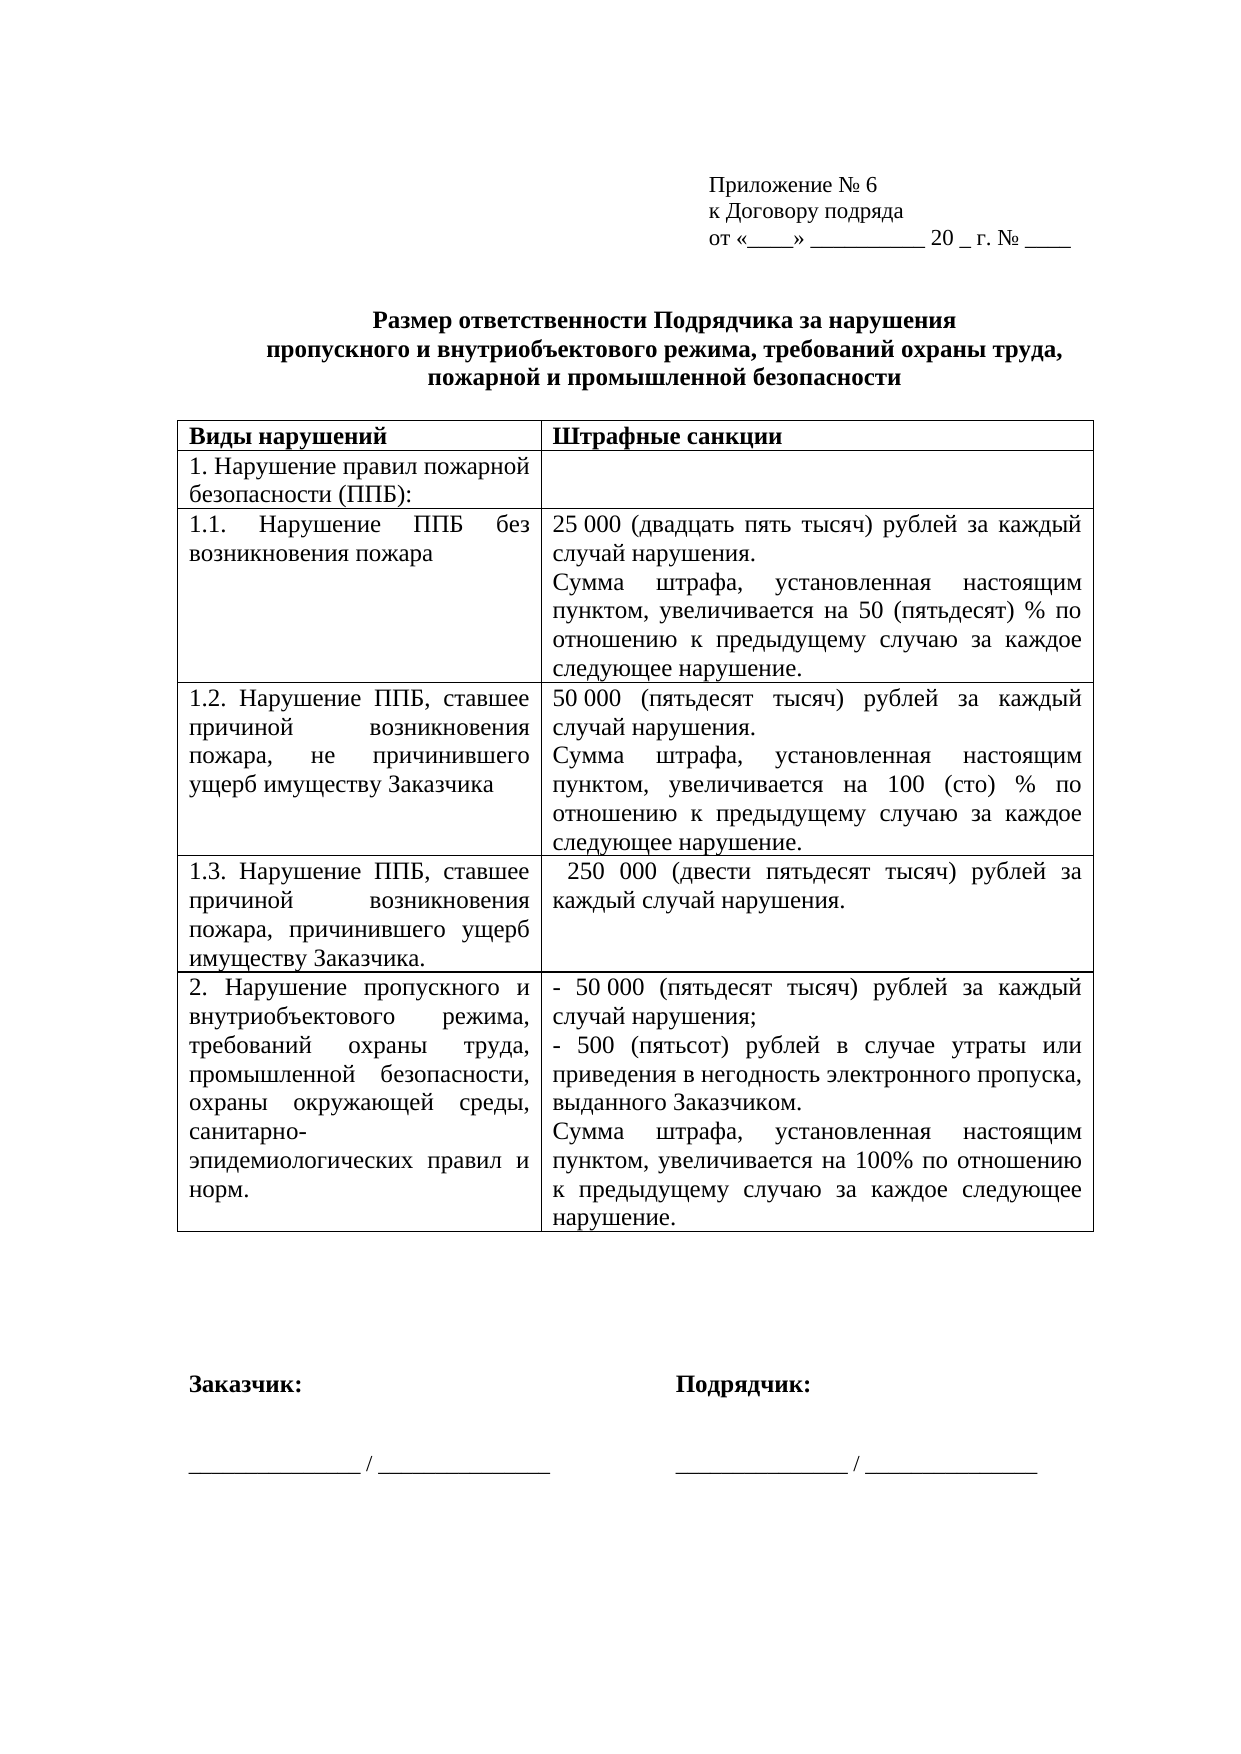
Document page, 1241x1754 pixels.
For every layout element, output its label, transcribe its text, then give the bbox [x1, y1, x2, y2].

text пожарной и промышленной безопасности [177, 362, 1152, 391]
table_cell 1.1. Нарушение ППБ без возникновения пожара [178, 509, 541, 682]
table_cell 1. Нарушение правил пожарной безопасности (ППБ): [178, 451, 541, 508]
table_header Штрафные санкции [542, 421, 1093, 450]
table_cell - 50 000 (пятьдесят тысяч) рублей за каждый случай нарушения; - 500 (пятьсот) рублей в случае утраты или приведения в негодность электронного пропуска, выданного Заказчиком. Сумма штрафа, установленная настоящим пунктом, увеличивается на 100% по отношению к предыдущему случаю за каждое следующее нарушение. [542, 973, 1093, 1231]
text пропускного и внутриобъектового режима, требований охраны труда, [177, 334, 1152, 362]
table_cell 25 000 (двадцать пять тысяч) рублей за каждый случай нарушения. Сумма штрафа, установленная настоящим пунктом, увеличивается на 50 (пятьдесят) % по отношению к предыдущему случаю за каждое следующее нарушение. [542, 509, 1093, 682]
table_cell 50 000 (пятьдесят тысяч) рублей за каждый случай нарушения. Сумма штрафа, установленная настоящим пунктом, увеличивается на 100 (сто) % по отношению к предыдущему случаю за каждое следующее нарушение. [542, 683, 1093, 855]
table_cell _______________ / _______________ [664, 1398, 1152, 1503]
table_cell 250 000 (двести пятьдесят тысяч) рублей за каждый случай нарушения. [542, 856, 1093, 971]
text к Договору подряда [709, 197, 1152, 223]
text Приложение № 6 [709, 171, 1152, 197]
table_cell 1.2. Нарушение ППБ, ставшее причиной возникновения пожара, не причинившего ущерб имуществу Заказчика [178, 683, 541, 855]
table_header Подрядчик: [664, 1369, 1152, 1398]
table_cell 2. Нарушение пропускного и внутриобъектового режима, требований охраны труда, промышленной безопасности, охраны окружающей среды, санитарно-эпидемиологических правил и норм. [178, 973, 541, 1231]
table_cell [542, 451, 1093, 508]
table_header Заказчик: [177, 1369, 664, 1398]
table_cell 1.3. Нарушение ППБ, ставшее причиной возникновения пожара, причинившего ущерб имуществу Заказчика. [178, 856, 541, 971]
text Размер ответственности Подрядчика за нарушения [177, 305, 1152, 334]
table_header Виды нарушений [178, 421, 541, 450]
text от «____» __________ 20 _ г. № ____ [709, 223, 1152, 250]
table_cell _______________ / _______________ [177, 1398, 664, 1503]
